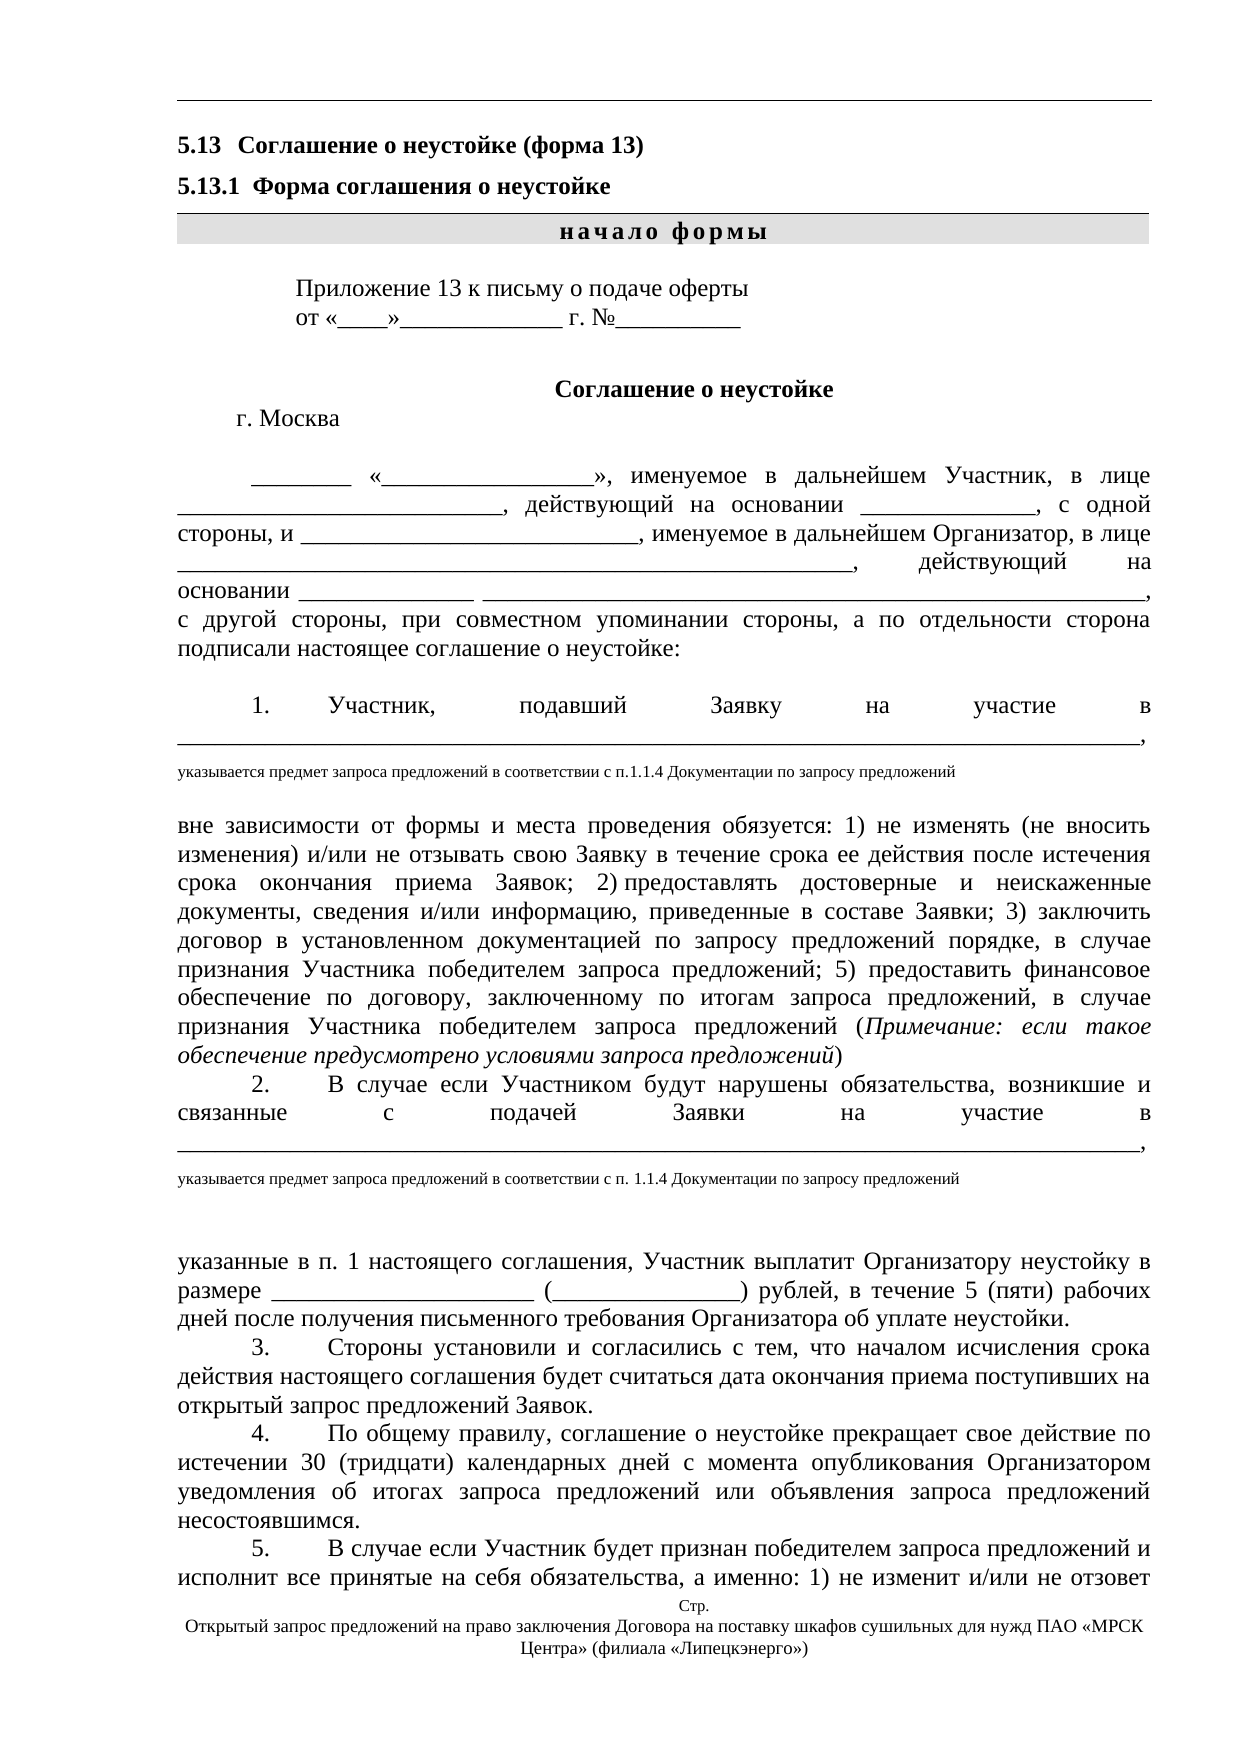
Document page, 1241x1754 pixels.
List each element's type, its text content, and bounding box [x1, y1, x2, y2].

text вне зависимости от формы и места проведения обязуется: 1) не изменять (не вносить изменения) и/или не отзывать свою Заявку в течение срока ее действия после истечения срока окончания приема Заявок; 2) предоставлять достоверные и неискаженные документы, сведения и/или информацию, приведенные в составе Заявки; 3) заключить договор в установленном документацией по запросу предложений порядке, в случае признания Участника победителем запроса предложений; 5) предоставить финансовое обеспечение по договору, заключенному по итогам запроса предложений, в случае признания Участника победителем запроса предложений (Примечание: если такое обеспечение предусмотрено условиями запроса предложений) [177, 810, 1152, 1069]
text Соглашение о неустойке [177, 374, 1152, 403]
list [177, 1533, 1152, 1591]
list Стороны установили и согласились с тем, что началом исчисления срока действия настоящего соглашения будет считаться дата окончания приема поступивших на открытый запрос предложений Заявок. [177, 1332, 1152, 1418]
subtitle Форма соглашения о неустойке [177, 171, 1152, 200]
list По общему правилу, соглашение о неустойке прекращает свое действие по истечении 30 (тридцати) календарных дней с момента опубликования Организатором уведомления об итогах запроса предложений или объявления запроса предложений несостоявшимся. [177, 1418, 1152, 1533]
list Участник, подавший Заявку на участие в _____________________________________________________________________________, [177, 690, 1152, 748]
text г. Москва [177, 403, 1152, 431]
text начало формы [177, 214, 1149, 244]
text указывается предмет запроса предложений в соответствии с п. 1.1.4 Документации по запросу предложений [177, 1155, 1152, 1188]
text ________ «_________________», именуемое в дальнейшем Участник, в лице __________________________, действующий на основании ______________, с одной стороны, и ___________________________, именуемое в дальнейшем Организатор, в лице ______________________________________________________, действующий на основании ______________ _____________________________________________________, с другой стороны, при совместном упоминании стороны, а по отдельности сторона подписали настоящее соглашение о неустойке: [177, 460, 1152, 661]
text указывается предмет запроса предложений в соответствии с п.1.1.4 Документации по запросу предложений [177, 748, 1152, 781]
text Приложение 13 к письму о подаче оферты от «____»_____________ г. №__________ [295, 273, 1152, 331]
subtitle Соглашение о неустойке (форма 13) [177, 130, 1152, 159]
text указанные в п. 1 настоящего соглашения, Участник выплатит Организатору неустойку в размере _____________________ (_______________) рублей, в течение 5 (пяти) рабочих дней после получения письменного требования Организатора об уплате неустойки. [177, 1246, 1152, 1332]
list В случае если Участником будут нарушены обязательства, возникшие и связанные с подачей Заявки на участие в _____________________________________________________________________________, [177, 1069, 1152, 1155]
